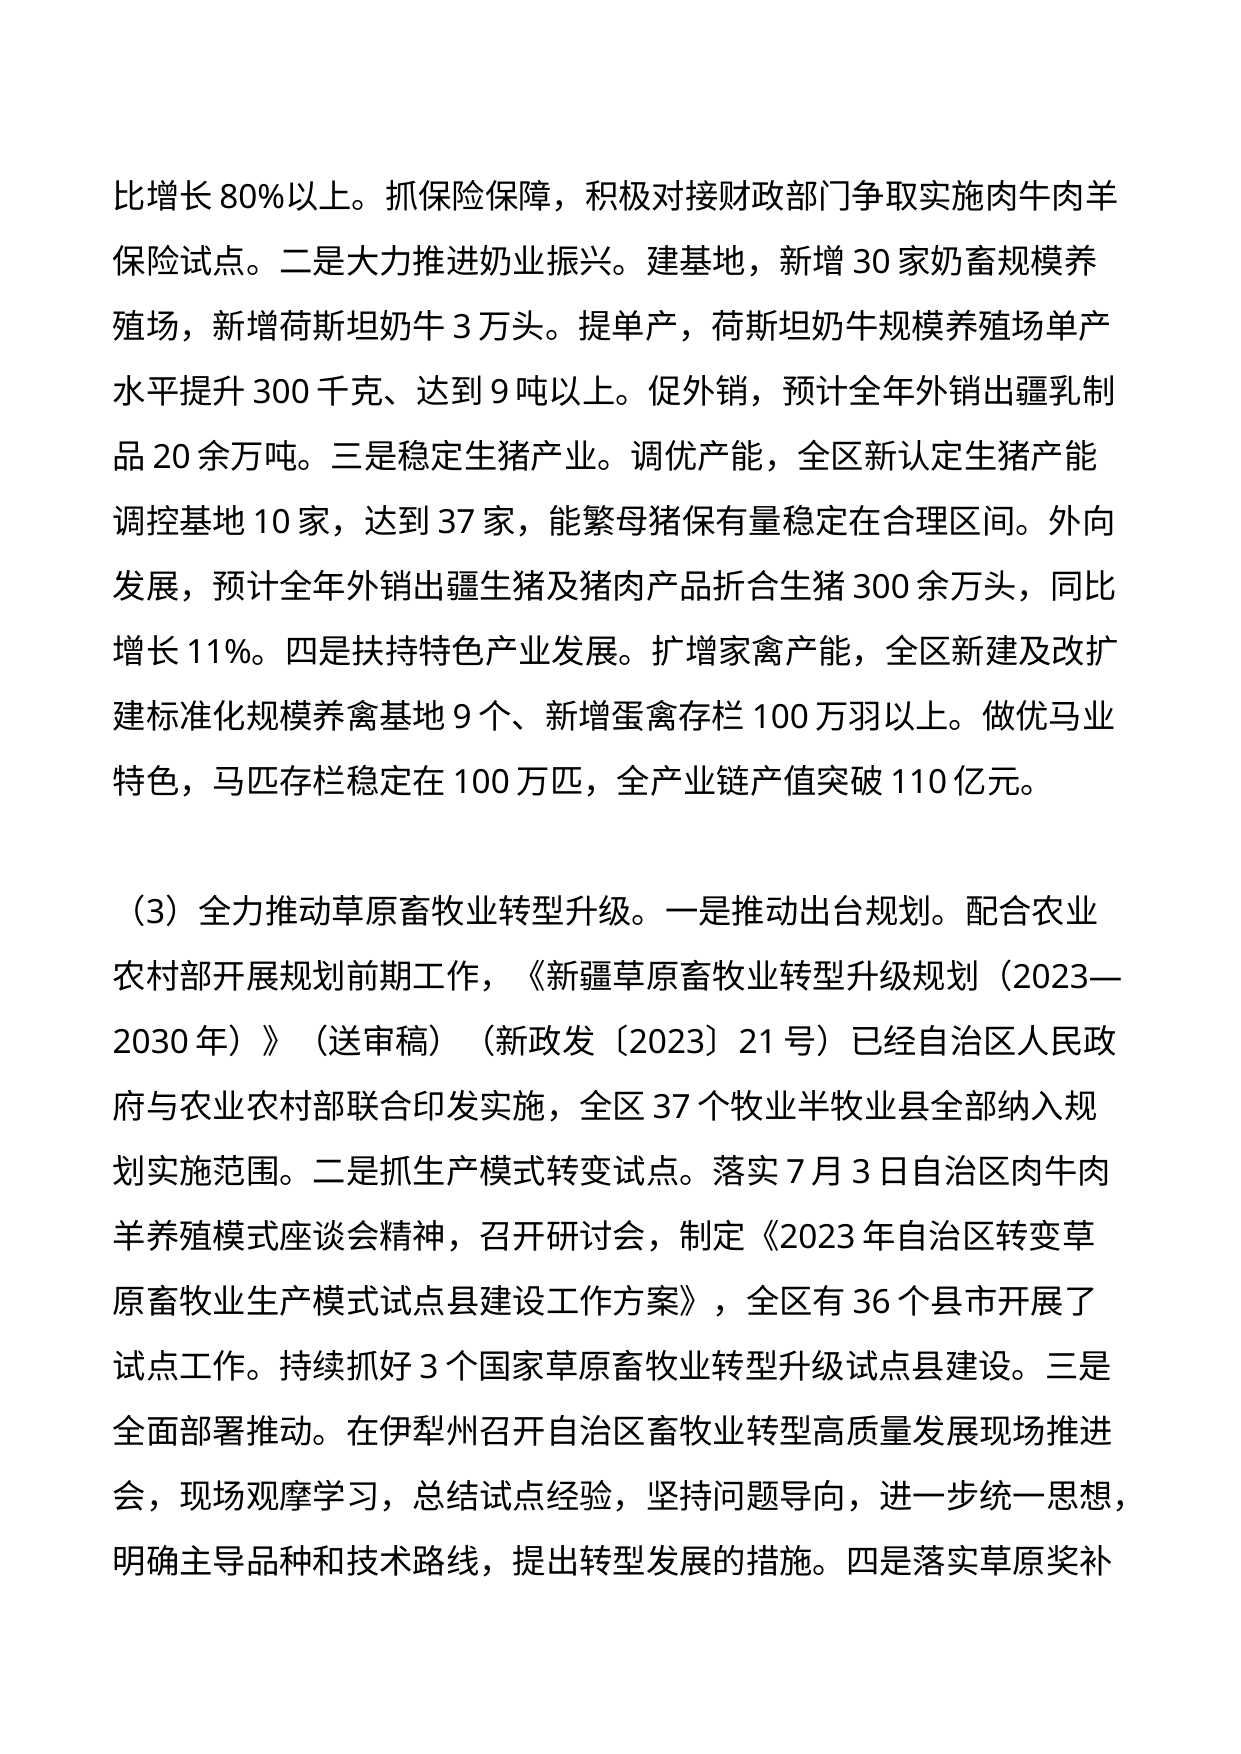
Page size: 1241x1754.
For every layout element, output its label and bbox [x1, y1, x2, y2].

text [112, 162, 1128, 1592]
